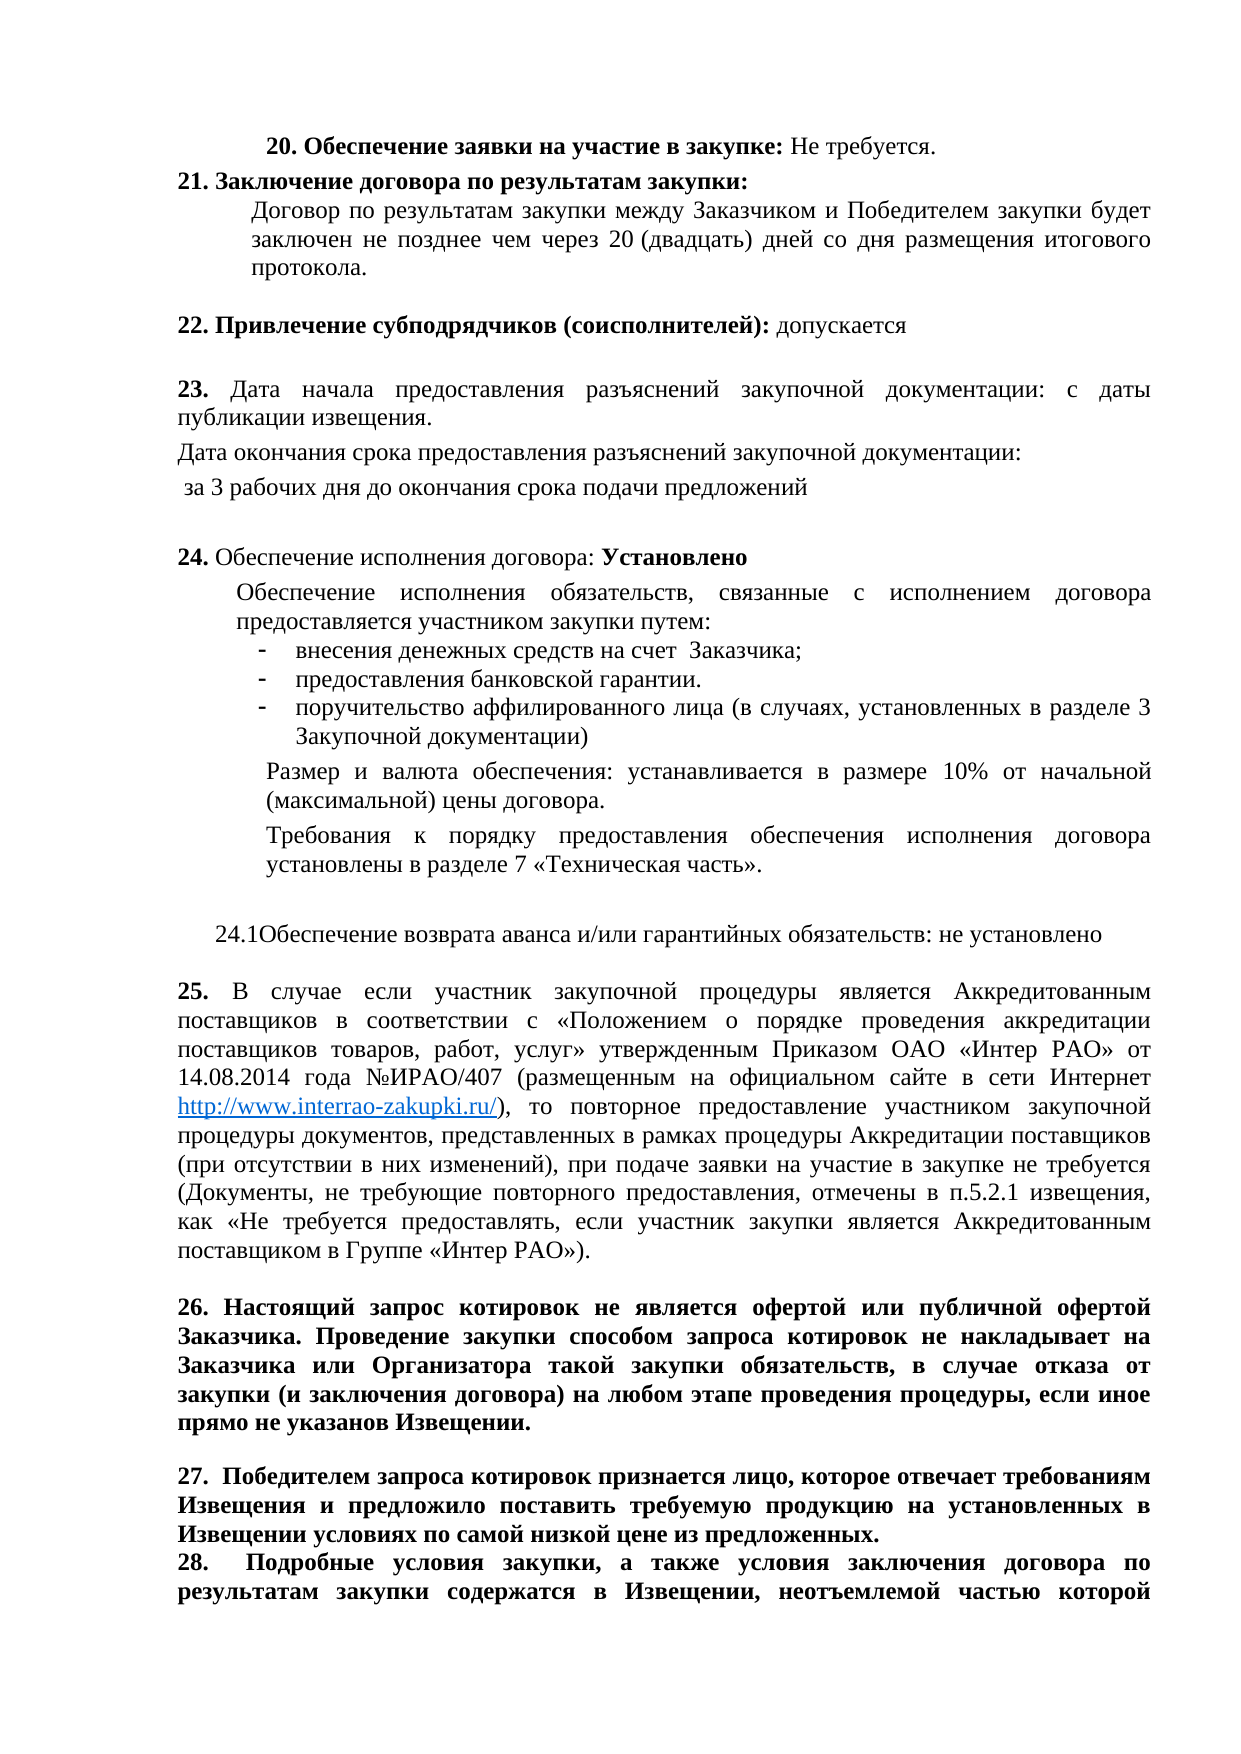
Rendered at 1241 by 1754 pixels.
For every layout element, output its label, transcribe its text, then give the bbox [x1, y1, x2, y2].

list внесения денежных средств на счет Заказчика; [258, 635, 1152, 664]
text за 3 рабочих дня до окончания срока подачи предложений [177, 472, 1152, 501]
list Требования к порядку предоставления обеспечения исполнения договора установлены в разделе 7 «Техническая часть». [266, 820, 1152, 877]
text 22. Привлечение субподрядчиков (соисполнителей): допускается [177, 310, 1152, 339]
text Договор по результатам закупки между Заказчиком и Победителем закупки будет заключен не позднее чем через 20 (двадцать) дней со дня размещения итогового протокола. [251, 195, 1152, 281]
list поручительство аффилированного лица (в случаях, установленных в разделе 3 Закупочной документации) [258, 692, 1152, 750]
text 23. Дата начала предоставления разъяснений закупочной документации: с даты публикации извещения. [177, 374, 1152, 431]
text 24.1Обеспечение возврата аванса и/или гарантийных обязательств: не установлено [215, 919, 1152, 947]
list 20. Обеспечение заявки на участие в закупке: Не требуется. [266, 131, 1152, 160]
text Дата окончания срока предоставления разъяснений закупочной документации: [177, 437, 1152, 466]
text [177, 1547, 1152, 1605]
text 25. В случае если участник закупочной процедуры является Аккредитованным поставщиков в соответствии с «Положением о порядке проведения аккредитации поставщиков товаров, работ, услуг» утвержденным Приказом ОАО «Интер РАО» от 14.08.2014 года №ИРАО/407 (размещенным на официальном сайте в сети Интернет http://www.interrao-zakupki.ru/), то повторное предоставление участником закупочной процедуры документов, представленных в рамках процедуры Аккредитации поставщиков (при отсутствии в них изменений), при подаче заявки на участие в закупке не требуется (Документы, не требующие повторного предоставления, отмечены в п.5.2.1 извещения, как «Не требуется предоставлять, если участник закупки является Аккредитованным поставщиком в Группе «Интер РАО»). [177, 976, 1152, 1264]
list Размер и валюта обеспечения: устанавливается в размере 10% от начальной (максимальной) цены договора. [266, 756, 1152, 814]
text 26. Настоящий запрос котировок не является офертой или публичной офертой Заказчика. Проведение закупки способом запроса котировок не накладывает на Заказчика или Организатора такой закупки обязательств, в случае отказа от закупки (и заключения договора) на любом этапе проведения процедуры, если иное прямо не указанов Извещении. [177, 1292, 1152, 1436]
text 21. Заключение договора по результатам закупки: [177, 166, 1152, 195]
list Обеспечение исполнения обязательств, связанные с исполнением договора предоставляется участником закупки путем: [236, 577, 1152, 635]
text 27. Победителем запроса котировок признается лицо, которое отвечает требованиям Извещения и предложило поставить требуемую продукцию на установленных в Извещении условиях по самой низкой цене из предложенных. [177, 1461, 1152, 1547]
list предоставления банковской гарантии. [258, 664, 1152, 692]
text 24. Обеспечение исполнения договора: Установлено [177, 542, 1152, 571]
